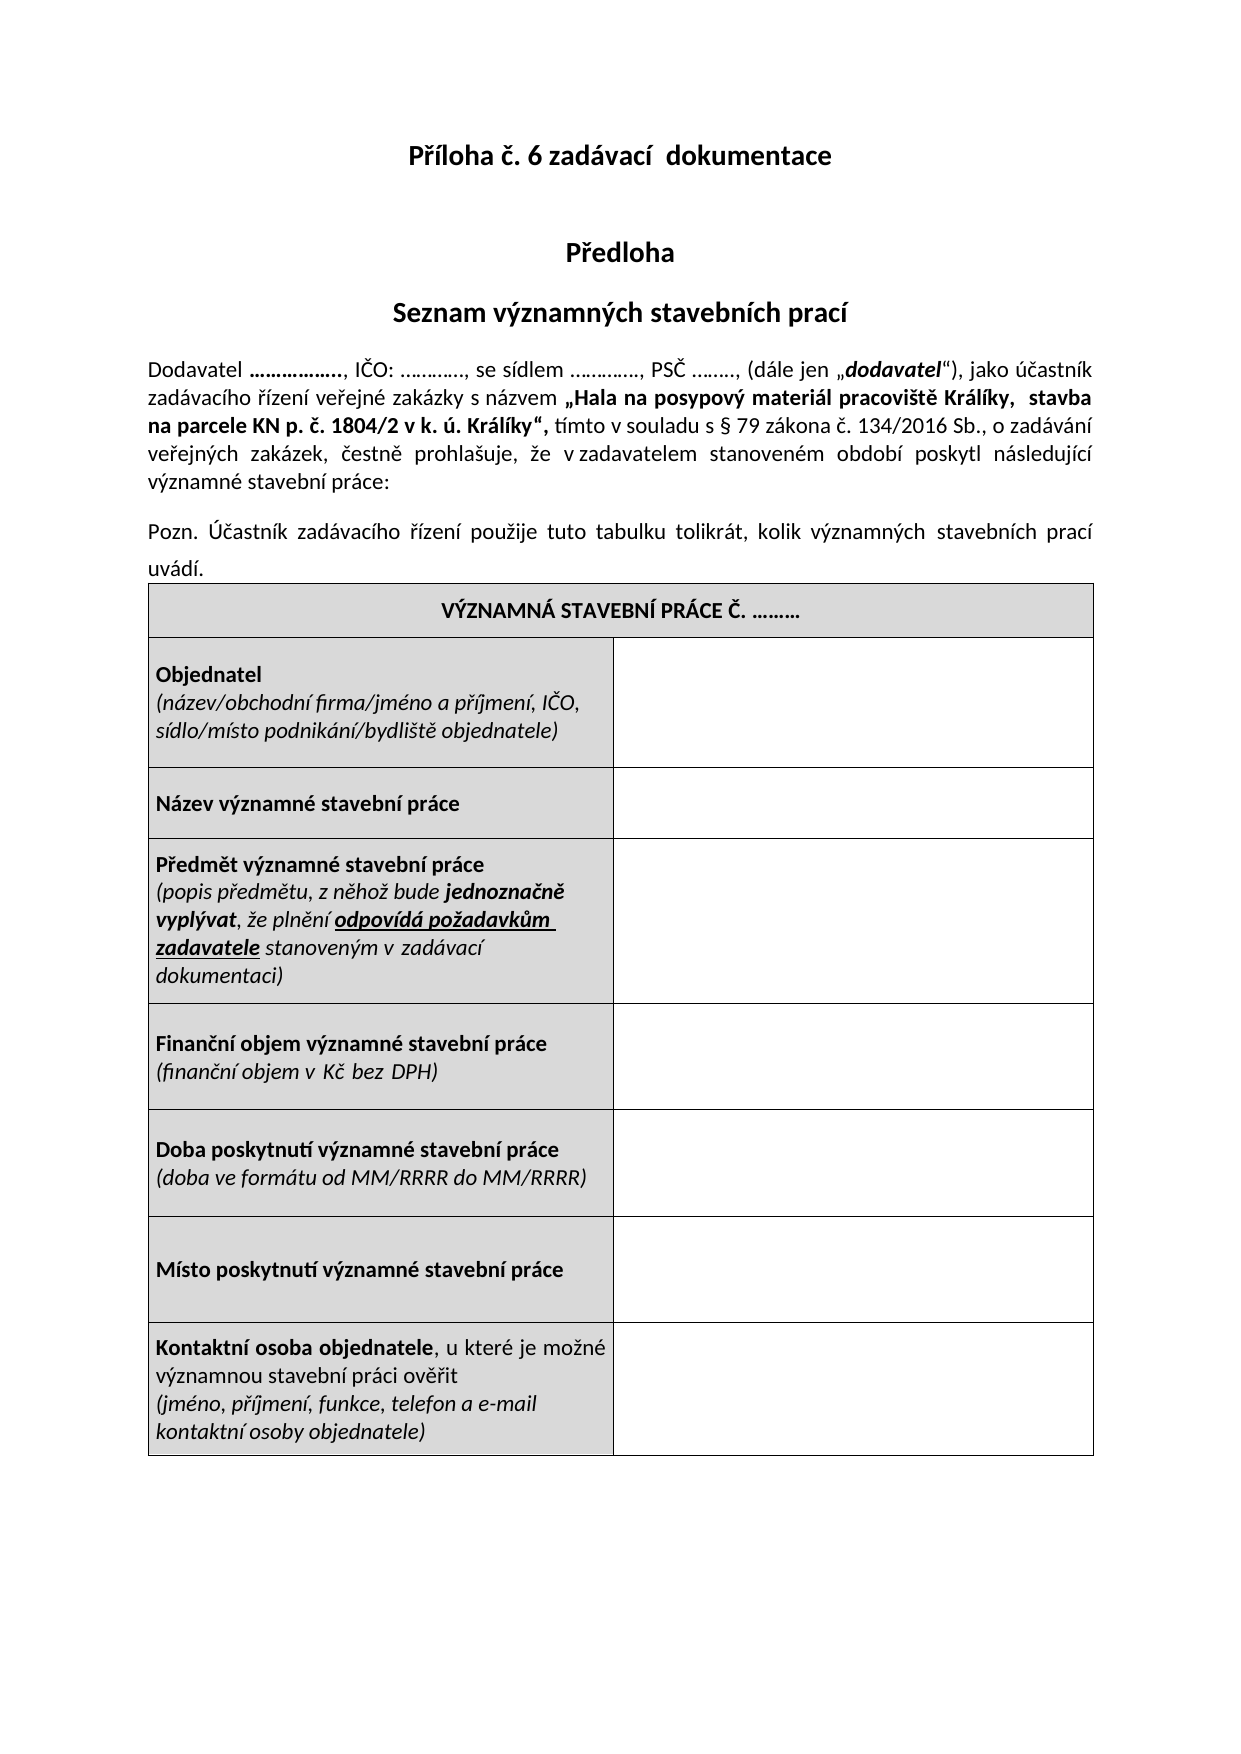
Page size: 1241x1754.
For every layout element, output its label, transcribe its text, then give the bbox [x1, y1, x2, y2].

table_cell [614, 1110, 1093, 1216]
table_cell Kontaktní osoba objednatele, u které je možné významnou ověřit (jméno, příjmení, funkce, telefon a e-mail kontaktní osoby objednatele) [149, 1323, 613, 1454]
table_cell Finanční objem významné (finanční objem v Kč bez DPH) [149, 1004, 613, 1109]
text Pozn. Účastník zadávacího řízení použije tuto tabulku tolikrát, kolik významných uvádí. [148, 507, 1092, 582]
table_header Významná č. ……… [149, 584, 1093, 637]
table_cell [614, 839, 1093, 1003]
table_cell Předmět významné (popis předmětu, z něhož bude jednoznačně vyplývat, že plnění odpovídá požadavkům zadavatele stanoveným v zadávací dokumentaci) [149, 839, 613, 1003]
table_cell [614, 1004, 1093, 1109]
table_cell [614, 768, 1093, 838]
table_cell [614, 638, 1093, 767]
text Dodavatel …………….., IČO: …………, se sídlem …………., PSČ …….., (dále jen „dodavatel“), jako účastník zadávacího řízení veřejné zakázky s názvem „Hala na posypový materiál pracoviště Králíky, stavba na parcele KN p. č. 1804/2 v k. ú. Králíky“, tímto v souladu s § 79 zákona č. 134/2016 Sb., o zadávání veřejných zakázek, čestně prohlašuje, že v zadavatelem stanoveném období poskytl následující významné : [148, 355, 1092, 495]
table_cell Objednatel (název/obchodní firma/jméno a příjmení, IČO, sídlo/místo podnikání/bydliště objednatele) [149, 638, 613, 767]
table_cell [614, 1323, 1093, 1454]
table_cell Doba poskytnutí významné (doba ve formátu od MM/RRRR do MM/RRRR) [149, 1110, 613, 1216]
table_cell [614, 1217, 1093, 1322]
text Příloha č. 6 zadávací dokumentace [148, 137, 1092, 173]
text Předloha [148, 234, 1092, 269]
text Seznam významných [148, 294, 1092, 330]
table_cell Místo poskytnutí významné [149, 1217, 613, 1322]
table_cell Název významné [149, 768, 613, 838]
